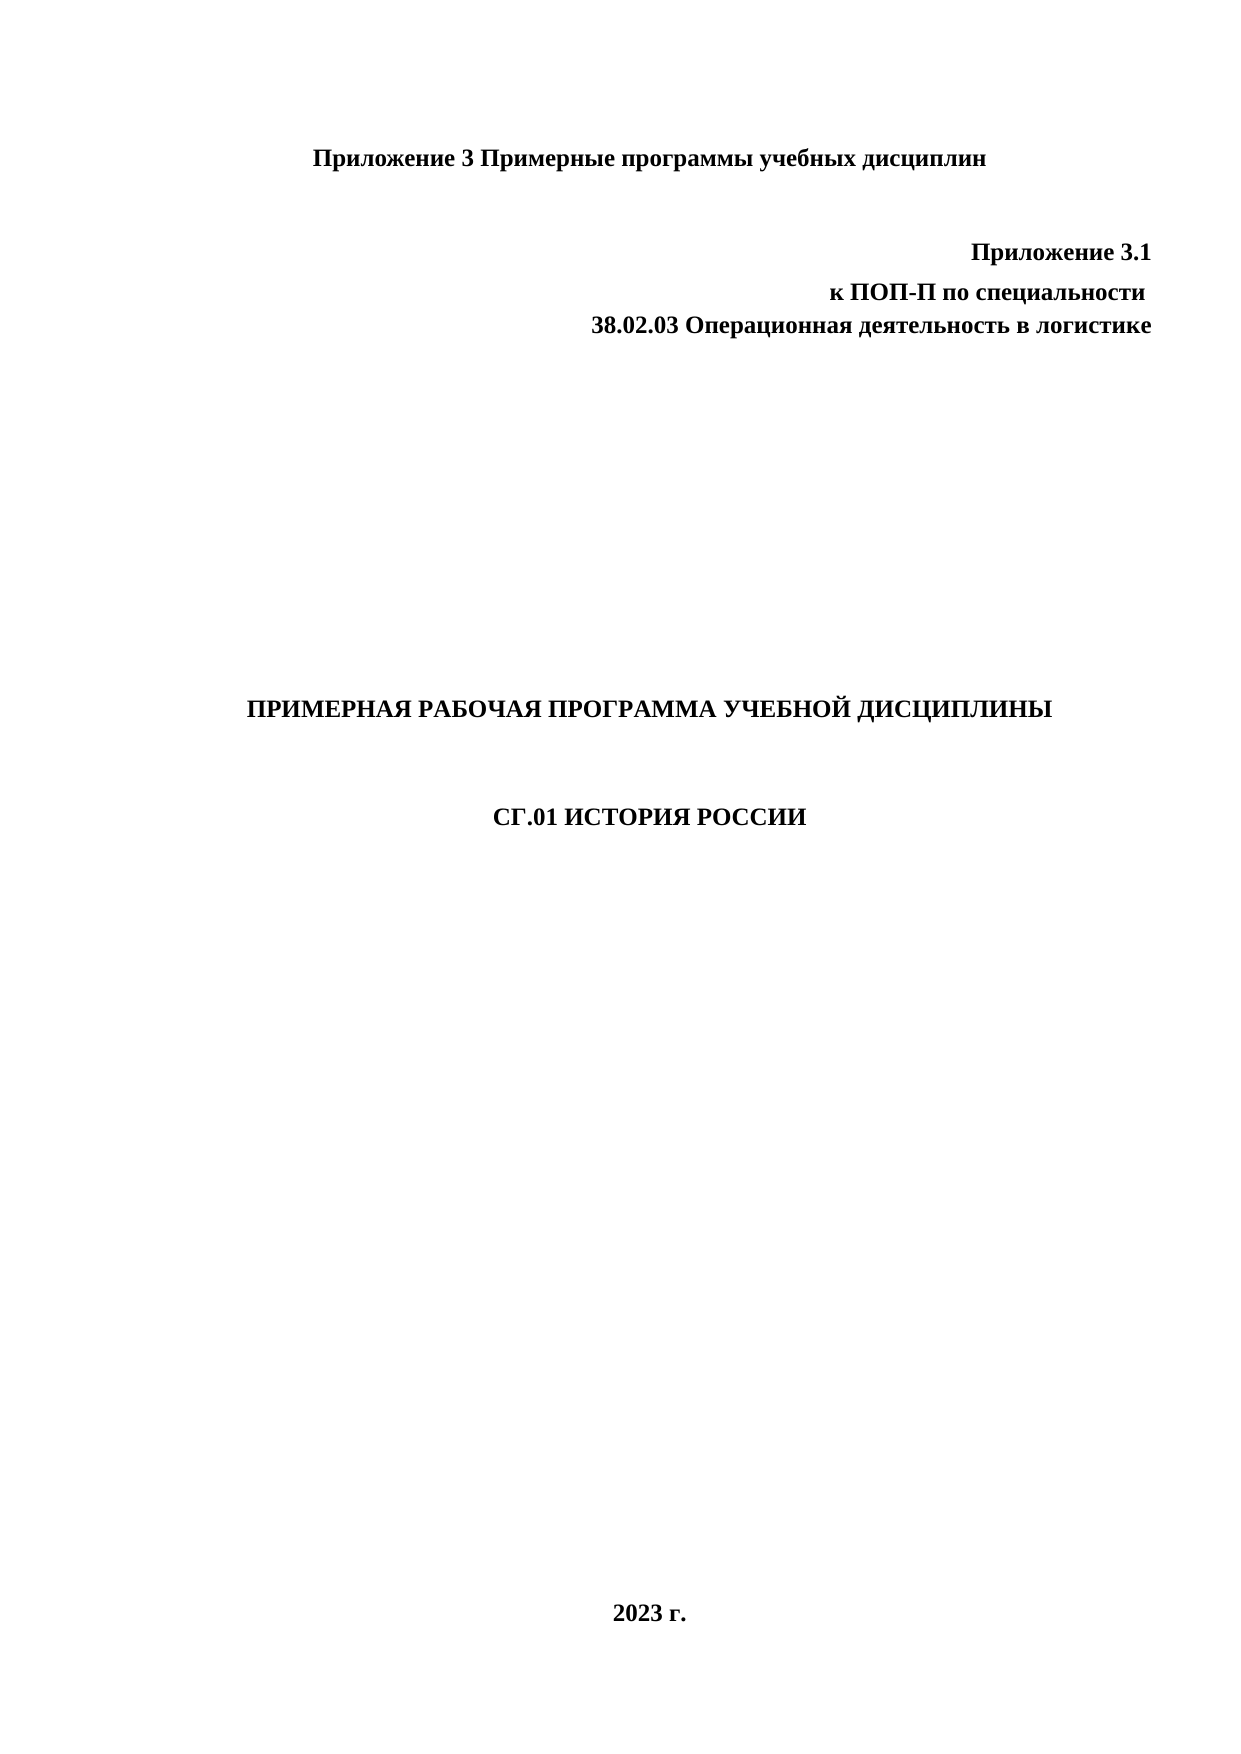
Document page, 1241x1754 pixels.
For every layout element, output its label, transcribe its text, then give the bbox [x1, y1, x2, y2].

text 2023 г.СОДЕРЖАНИЕ [148, 1598, 1152, 1627]
text СГ.01 ИСТОРИЯ РОССИИ [148, 802, 1152, 831]
subtitle Приложение 3.1 [148, 237, 1152, 266]
text ПРИМЕРНАЯ РАБОЧАЯ ПРОГРАММА УЧЕБНОЙ ДИСЦИПЛИНЫ [148, 694, 1152, 723]
text к ПОП-П по специальности 38.02.03 Операционная деятельность в логистике [148, 277, 1152, 338]
subtitle Приложение 3 Примерные программы учебных дисциплин [148, 143, 1152, 172]
